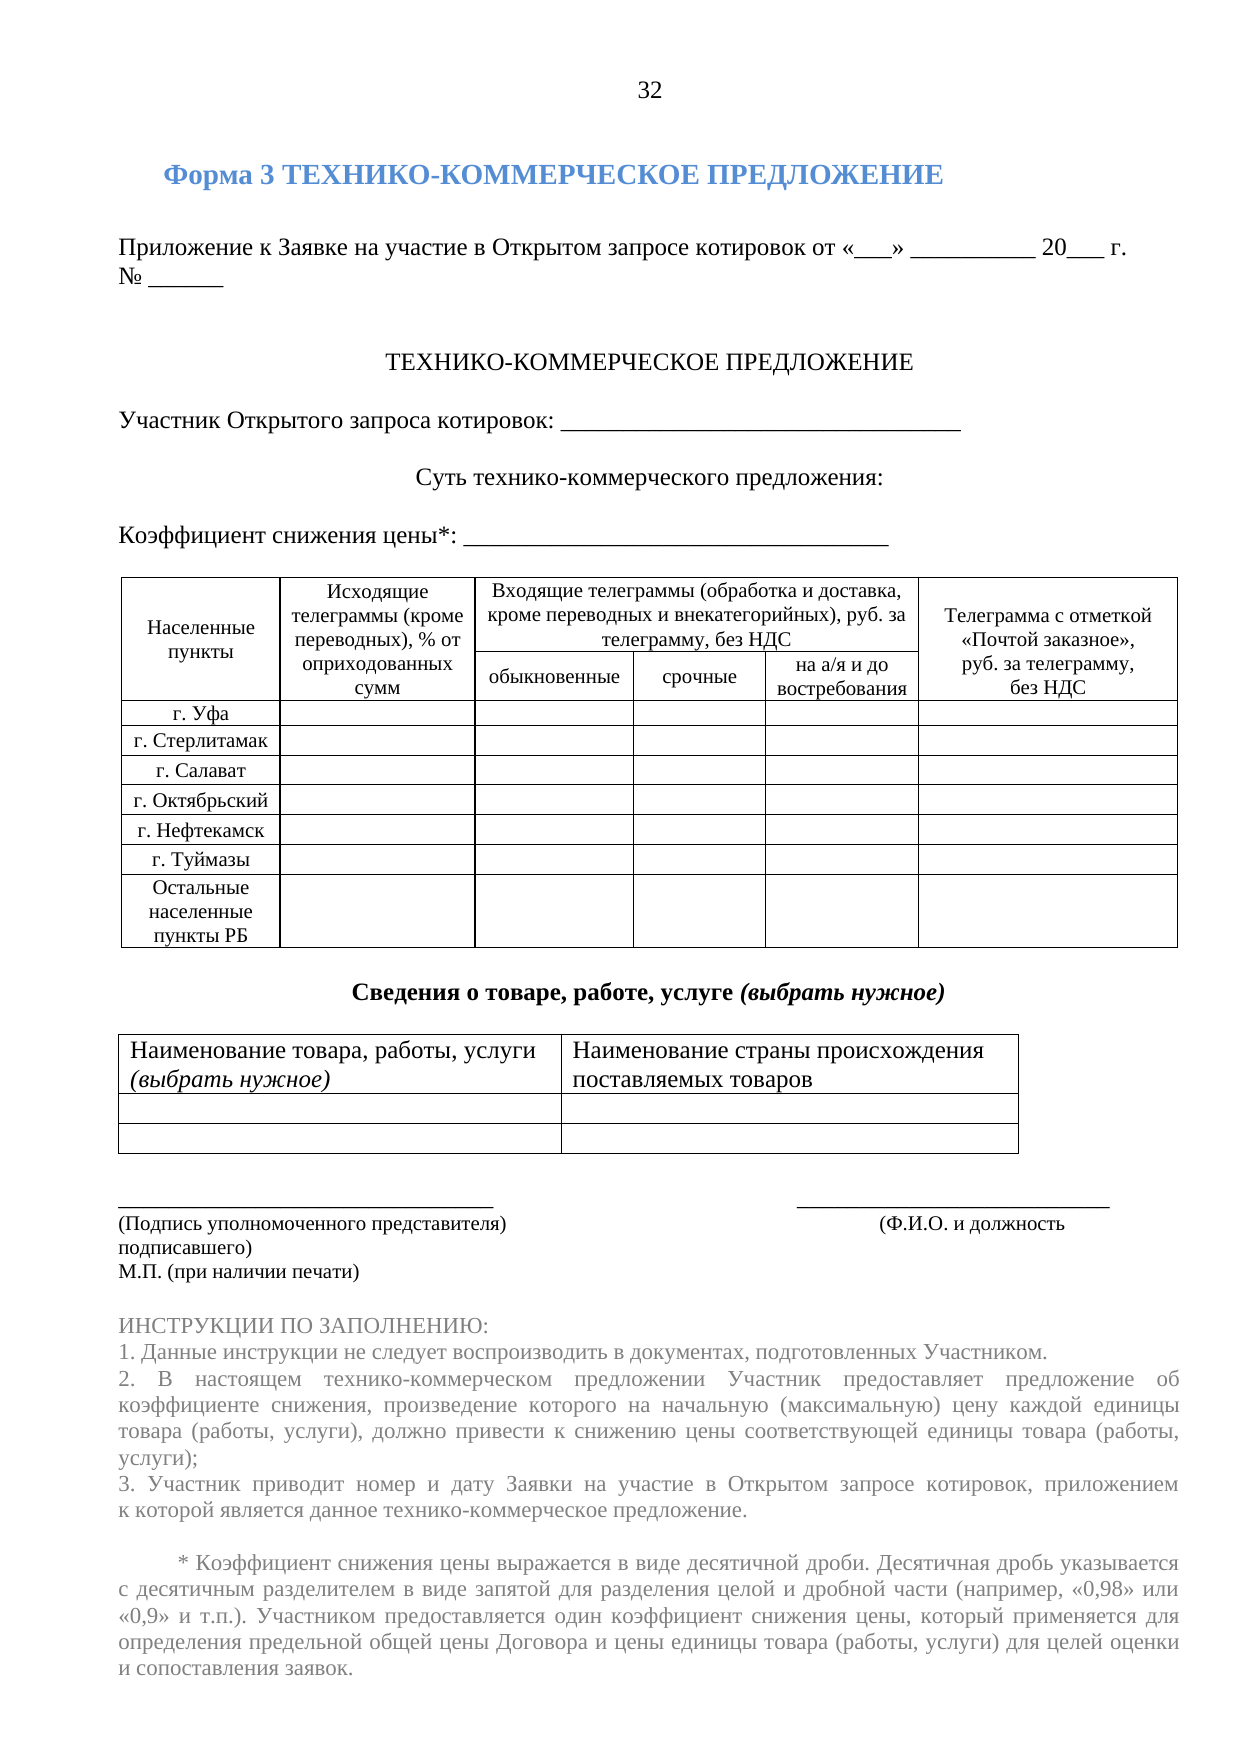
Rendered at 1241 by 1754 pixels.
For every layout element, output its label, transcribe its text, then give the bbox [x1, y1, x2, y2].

table_cell [476, 875, 633, 947]
table_header Входящие телеграммы (обработка и доставка, кроме переводных и внекатегорийных), руб. за телеграмму, без НДС [476, 578, 918, 651]
table_cell [476, 756, 633, 784]
table_cell [919, 785, 1177, 814]
table_cell [634, 785, 765, 814]
table_cell [919, 815, 1177, 844]
table_cell обыкновенные [476, 652, 633, 700]
text Приложение к Заявке на участие в Открытом запросе котировок от «___» __________ 20___ г. [118, 232, 1181, 261]
table_cell г. Туймазы [122, 845, 279, 874]
table_cell г. Уфа [122, 701, 279, 725]
table_cell г. Октябрьский [122, 785, 279, 814]
table_cell срочные [634, 652, 765, 700]
table_cell [766, 815, 918, 844]
table_cell [476, 701, 633, 725]
text * Коэффициент снижения цены выражается в виде десятичной дроби. Десятичная дробь указывается с десятичным разделителем в виде запятой для разделения целой и дробной части (например, «0,98» или «0,9» и т.п.). Участником предоставляется один коэффициент снижения цены, который применяется для определения предельной общей цены Договора и цены единицы товара (работы, услуги) для целей оценки и сопоставления заявок. [118, 1549, 1181, 1681]
table_header Исходящие телеграммы (кроме переводных), % от оприходованных сумм [281, 578, 474, 700]
table_cell [919, 701, 1177, 725]
table_cell [476, 726, 633, 754]
table_header Наименование товара, работы, услуги (выбрать нужное) [119, 1035, 561, 1093]
table_cell [476, 815, 633, 844]
table_cell [919, 845, 1177, 874]
table_cell [476, 845, 633, 874]
table_cell г. Нефтекамск [122, 815, 279, 844]
table_cell [634, 845, 765, 874]
table_cell [766, 785, 918, 814]
table_cell [766, 726, 918, 754]
text Форма 3 ТЕХНИКО-КОММЕРЧЕСКОЕ ПРЕДЛОЖЕНИЕ [163, 157, 1181, 191]
table_cell г. Салават [122, 756, 279, 784]
table_cell [119, 1124, 561, 1152]
table_cell [119, 1094, 561, 1123]
table_header Телеграмма с отметкой «Почтой заказное», руб. за телеграмму, без НДС [919, 578, 1177, 700]
table_cell [634, 756, 765, 784]
text (Подпись уполномоченного представителя) (Ф.И.О. и должность подписавшего) [118, 1211, 1181, 1259]
table_header Наименование страны происхождения поставляемых товаров [562, 1035, 1018, 1093]
table_cell [634, 875, 765, 947]
table_cell [766, 756, 918, 784]
text Участник Открытого запроса котировок: ________________________________ [118, 405, 1181, 433]
table_cell на а/я и до востребования [766, 652, 918, 700]
table_cell г. Стерлитамак [122, 726, 279, 754]
table_cell [281, 815, 474, 844]
table_cell Остальные населенные пункты РБ [122, 875, 279, 947]
text 1. Данные инструкции не следует воспроизводить в документах, подготовленных Участником. [118, 1338, 1181, 1364]
table_cell [281, 756, 474, 784]
text ТЕХНИКО-КОММЕРЧЕСКОЕ ПРЕДЛОЖЕНИЕ [118, 347, 1181, 376]
text Суть технико-коммерческого предложения: [118, 462, 1181, 491]
table_cell [281, 701, 474, 725]
table_cell [634, 701, 765, 725]
table_cell [634, 726, 765, 754]
table_cell [476, 785, 633, 814]
table_cell [919, 756, 1177, 784]
table_cell [281, 785, 474, 814]
text М.П. (при наличии печати) [118, 1259, 1181, 1283]
table_cell [281, 875, 474, 947]
table_cell [281, 845, 474, 874]
table_cell [919, 726, 1177, 754]
text ИНСТРУКЦИИ ПО ЗАПОЛНЕНИЮ: [118, 1312, 1181, 1338]
text № ______ [118, 261, 1181, 290]
table_cell [766, 845, 918, 874]
table_header Населенные пункты [122, 578, 279, 700]
table_cell [562, 1094, 1018, 1123]
table_cell [766, 875, 918, 947]
text Сведения о товаре, работе, услуге (выбрать нужное) [118, 977, 1181, 1006]
text 3. Участник приводит номер и дату Заявки на участие в Открытом запросе котировок, приложением к которой является данное технико-коммерческое предложение. [118, 1470, 1181, 1523]
text ______________________________ _________________________ [118, 1182, 1181, 1211]
table_cell [281, 726, 474, 754]
text Коэффициент снижения цены*: __________________________________ [118, 520, 1181, 548]
text 2. В настоящем технико-коммерческом предложении Участник предоставляет предложение об коэффициенте снижения, произведение которого на начальную (максимальную) цену каждой единицы товара (работы, услуги), должно привести к снижению цены соответствующей единицы товара (работы, услуги); [118, 1364, 1181, 1470]
table_cell [766, 701, 918, 725]
table_cell [634, 815, 765, 844]
table_cell [919, 875, 1177, 947]
table_cell [562, 1124, 1018, 1152]
